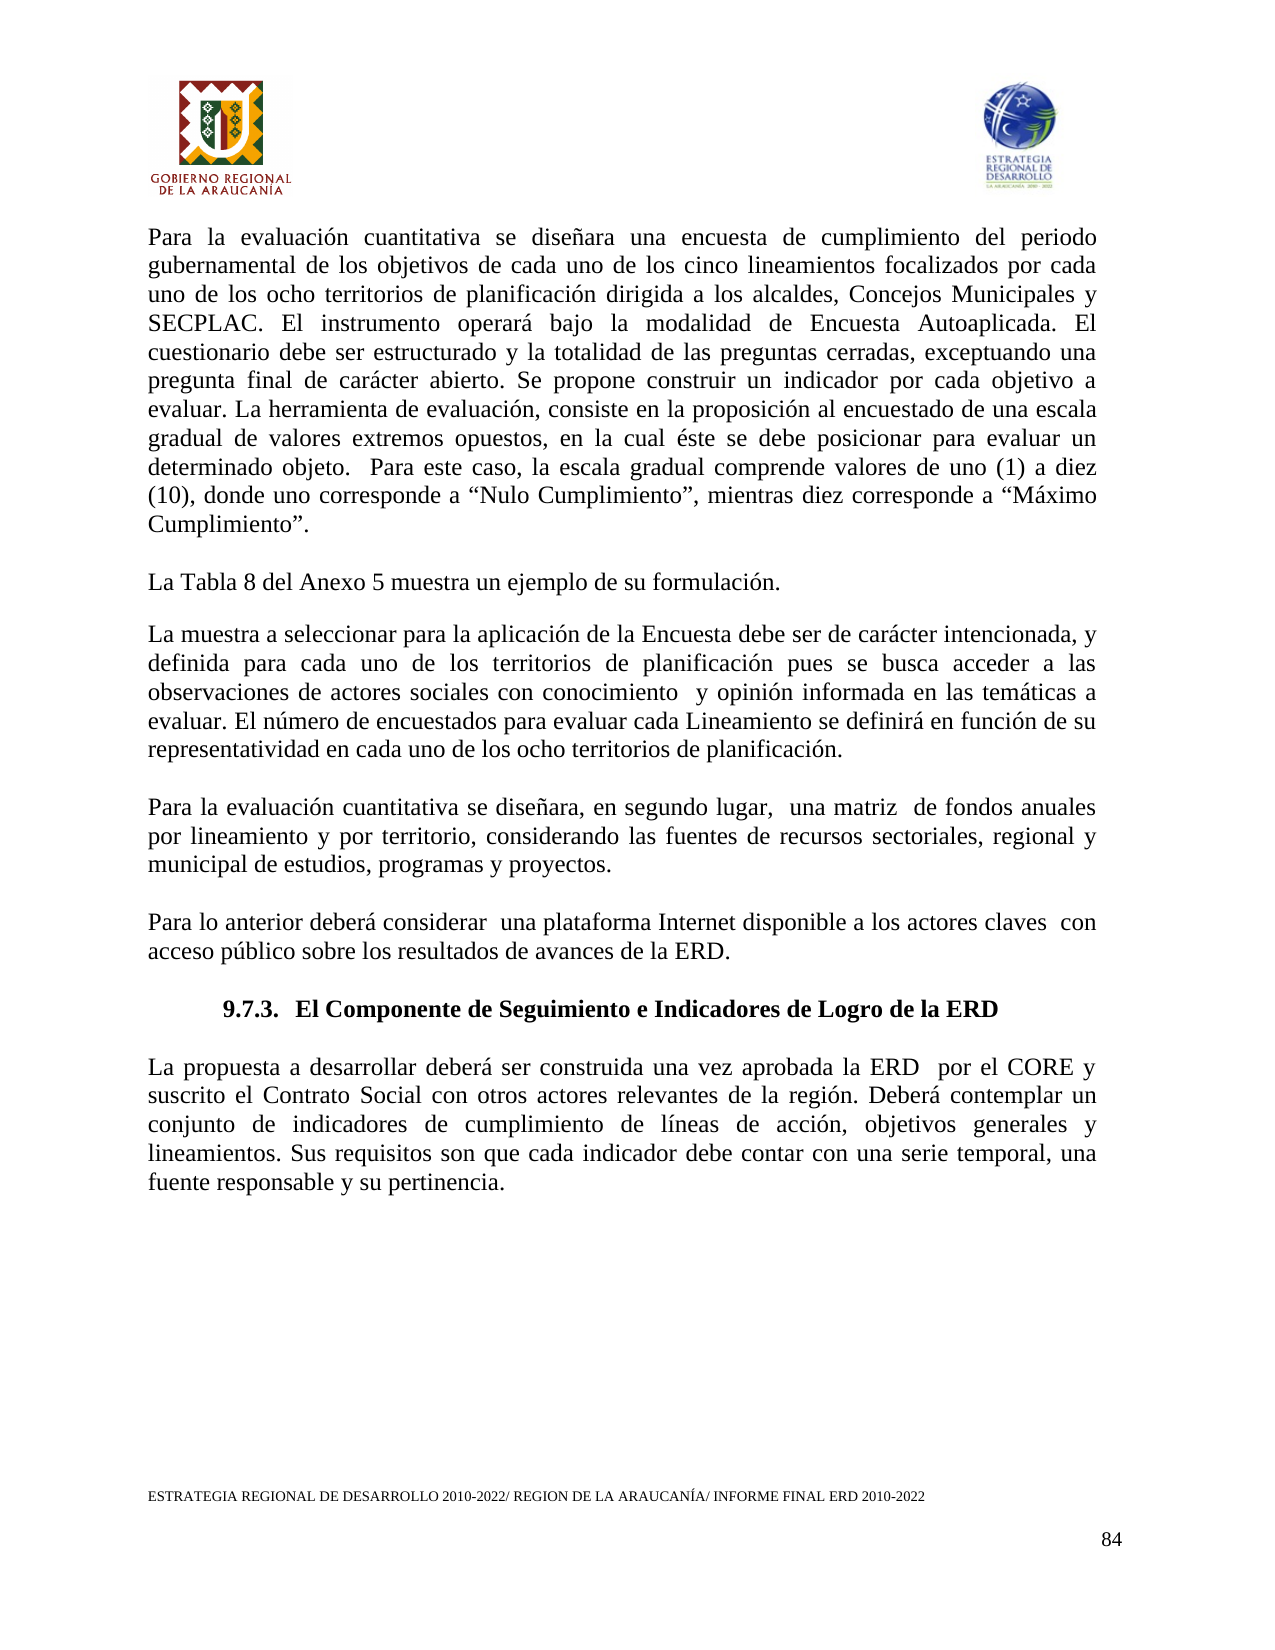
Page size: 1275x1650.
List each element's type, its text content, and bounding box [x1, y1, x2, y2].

text La propuesta a desarrollar deberá ser construida una vez aprobada la ERD por el CORE y suscrito el Contrato Social con otros actores relevantes de la región. Deberá contemplar un conjunto de indicadores de cumplimiento de líneas de acción, objetivos generales y lineamientos. Sus requisitos son que cada indicador debe contar con una serie temporal, una fuente responsable y su pertinencia. [148, 1052, 1098, 1195]
list El Componente de Seguimiento e Indicadores de Logro de la ERD [223, 994, 1098, 1022]
text La muestra a seleccionar para la aplicación de la Encuesta debe ser de carácter intencionada, y definida para cada uno de los territorios de planificación pues se busca acceder a las observaciones de actores sociales con conocimiento y opinión informada en las temáticas a evaluar. El número de encuestados para evaluar cada Lineamiento se definirá en función de su representatividad en cada uno de los ocho territorios de planificación. [148, 619, 1098, 763]
text Para lo anterior deberá considerar una plataforma Internet disponible a los actores claves con acceso público sobre los resultados de avances de la ERD. [148, 907, 1098, 964]
picture [147, 75, 294, 197]
text Para la evaluación cuantitativa se diseñara una encuesta de cumplimiento del periodo gubernamental de los objetivos de cada uno de los cinco lineamientos focalizados por cada uno de los ocho territorios de planificación dirigida a los alcaldes, Concejos Municipales y SECPLAC. El instrumento operará bajo la modalidad de Encuesta Autoaplicada. El cuestionario debe ser estructurado y la totalidad de las preguntas cerradas, exceptuando una pregunta final de carácter abierto. Se propone construir un indicador por cada objetivo a evaluar. La herramienta de evaluación, consiste en la proposición al encuestado de una escala gradual de valores extremos opuestos, en la cual éste se debe posicionar para evaluar un determinado objeto. Para este caso, la escala gradual comprende valores de uno (1) a diez (10), donde uno corresponde a “Nulo Cumplimiento”, mientras diez corresponde a “Máximo Cumplimiento”. [148, 222, 1098, 538]
text Para la evaluación cuantitativa se diseñara, en segundo lugar, una matriz de fondos anuales por lineamiento y por territorio, considerando las fuentes de recursos sectoriales, regional y municipal de estudios, programas y proyectos. [148, 792, 1098, 878]
text La Tabla 8 del Anexo 5 muestra un ejemplo de su formulación. [148, 567, 1098, 595]
picture [975, 73, 1069, 197]
